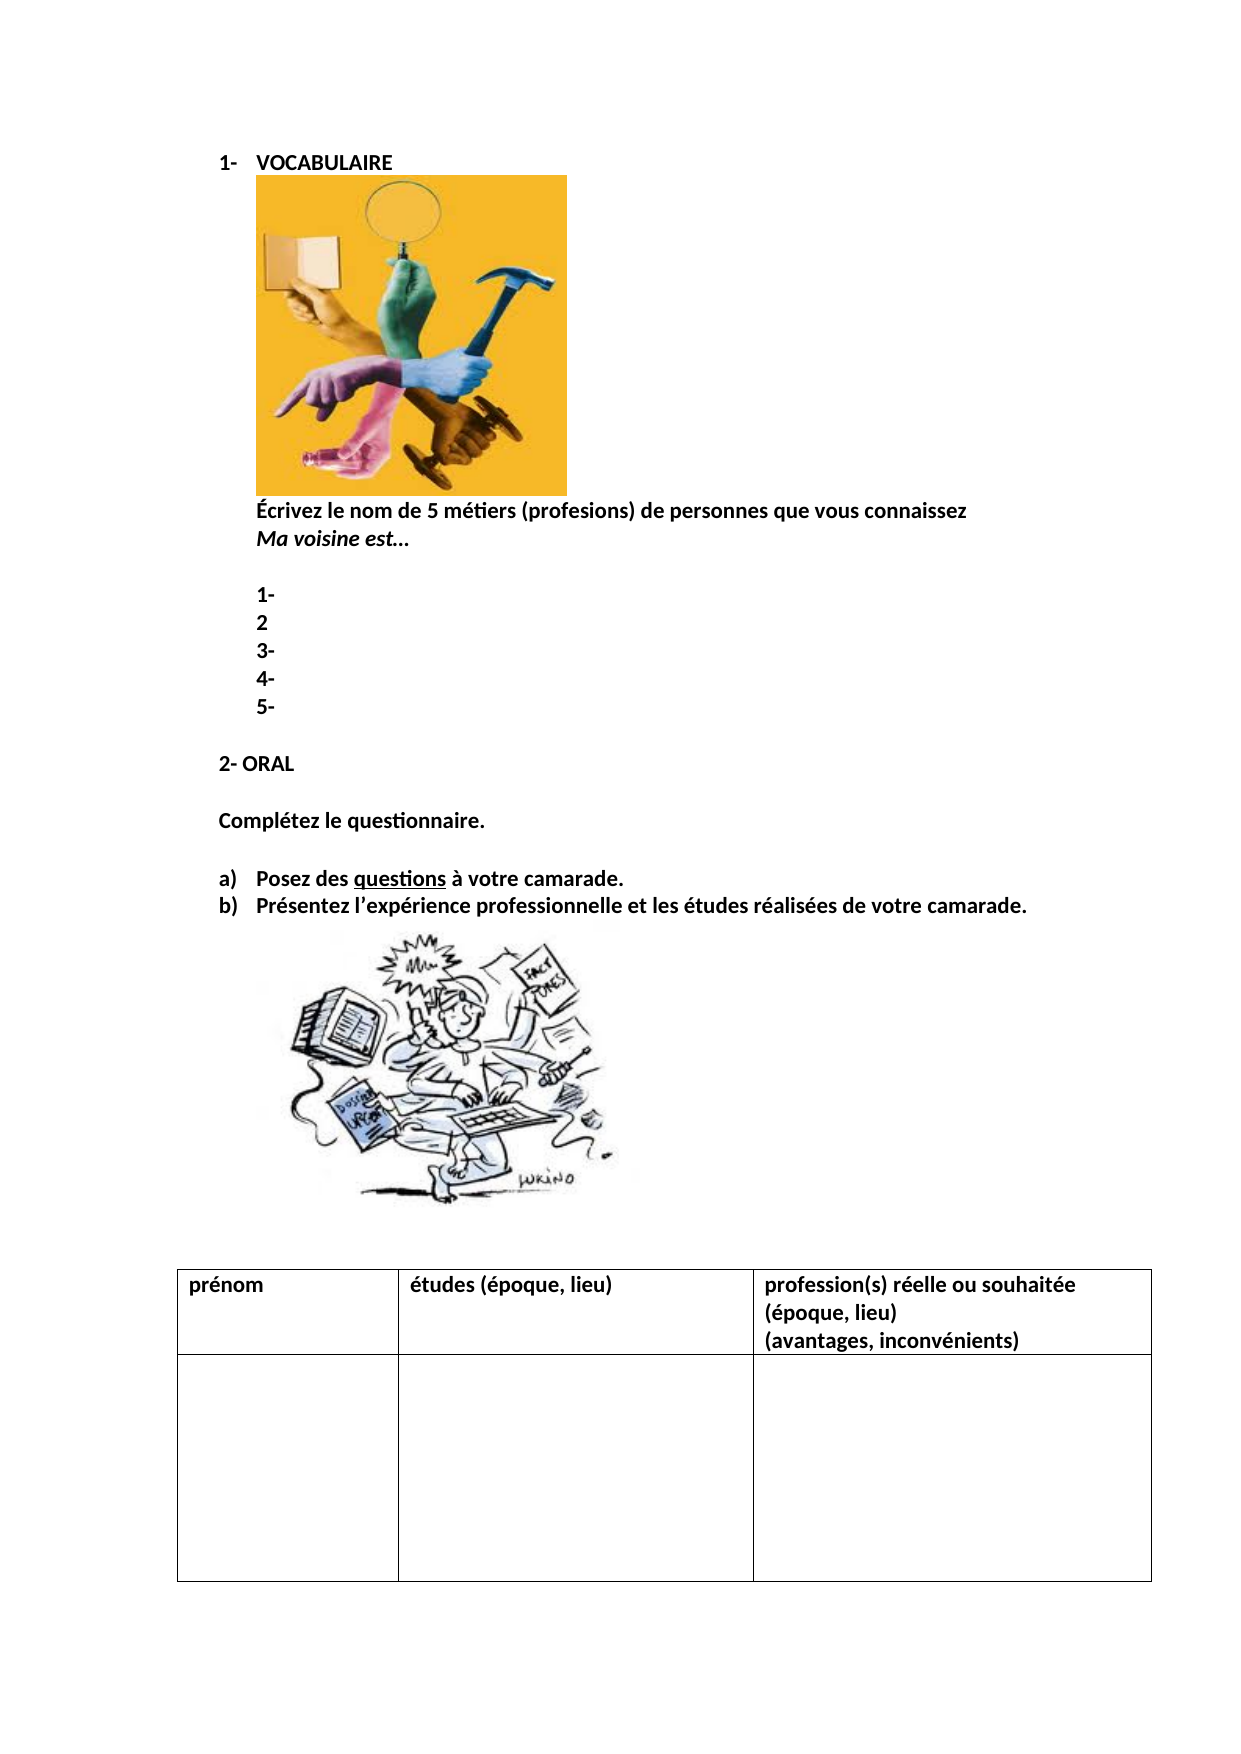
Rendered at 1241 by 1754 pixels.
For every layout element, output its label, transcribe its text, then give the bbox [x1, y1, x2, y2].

list Présentez l’expérience professionnelle et les études réalisées de votre camarade. [218, 892, 1063, 920]
table_header profession(s) réelle ou souhaitée (époque, lieu) (avantages, inconvénients) [754, 1270, 1151, 1354]
list VOCABULAIRE [218, 148, 1063, 176]
list 5- [256, 692, 1063, 720]
list Posez des questions à votre camarade. [218, 864, 1063, 892]
list Écrivez le nom de 5 métiers (profesions) de personnes que vous connaissez [256, 496, 1063, 524]
table_cell [399, 1355, 753, 1581]
table_header prénom [178, 1270, 398, 1354]
text 2- ORAL [142, 749, 1063, 777]
list Ma voisine est… [256, 524, 1063, 552]
list 1- [256, 580, 1063, 608]
table_header études (époque, lieu) [399, 1270, 753, 1354]
list 2 [256, 608, 1063, 636]
picture [256, 175, 567, 496]
list 3- [256, 636, 1063, 664]
list 4- [256, 664, 1063, 692]
table_cell [178, 1355, 398, 1581]
table_cell [754, 1355, 1151, 1581]
text Complétez le questionnaire. [142, 806, 1063, 834]
picture [256, 919, 641, 1240]
